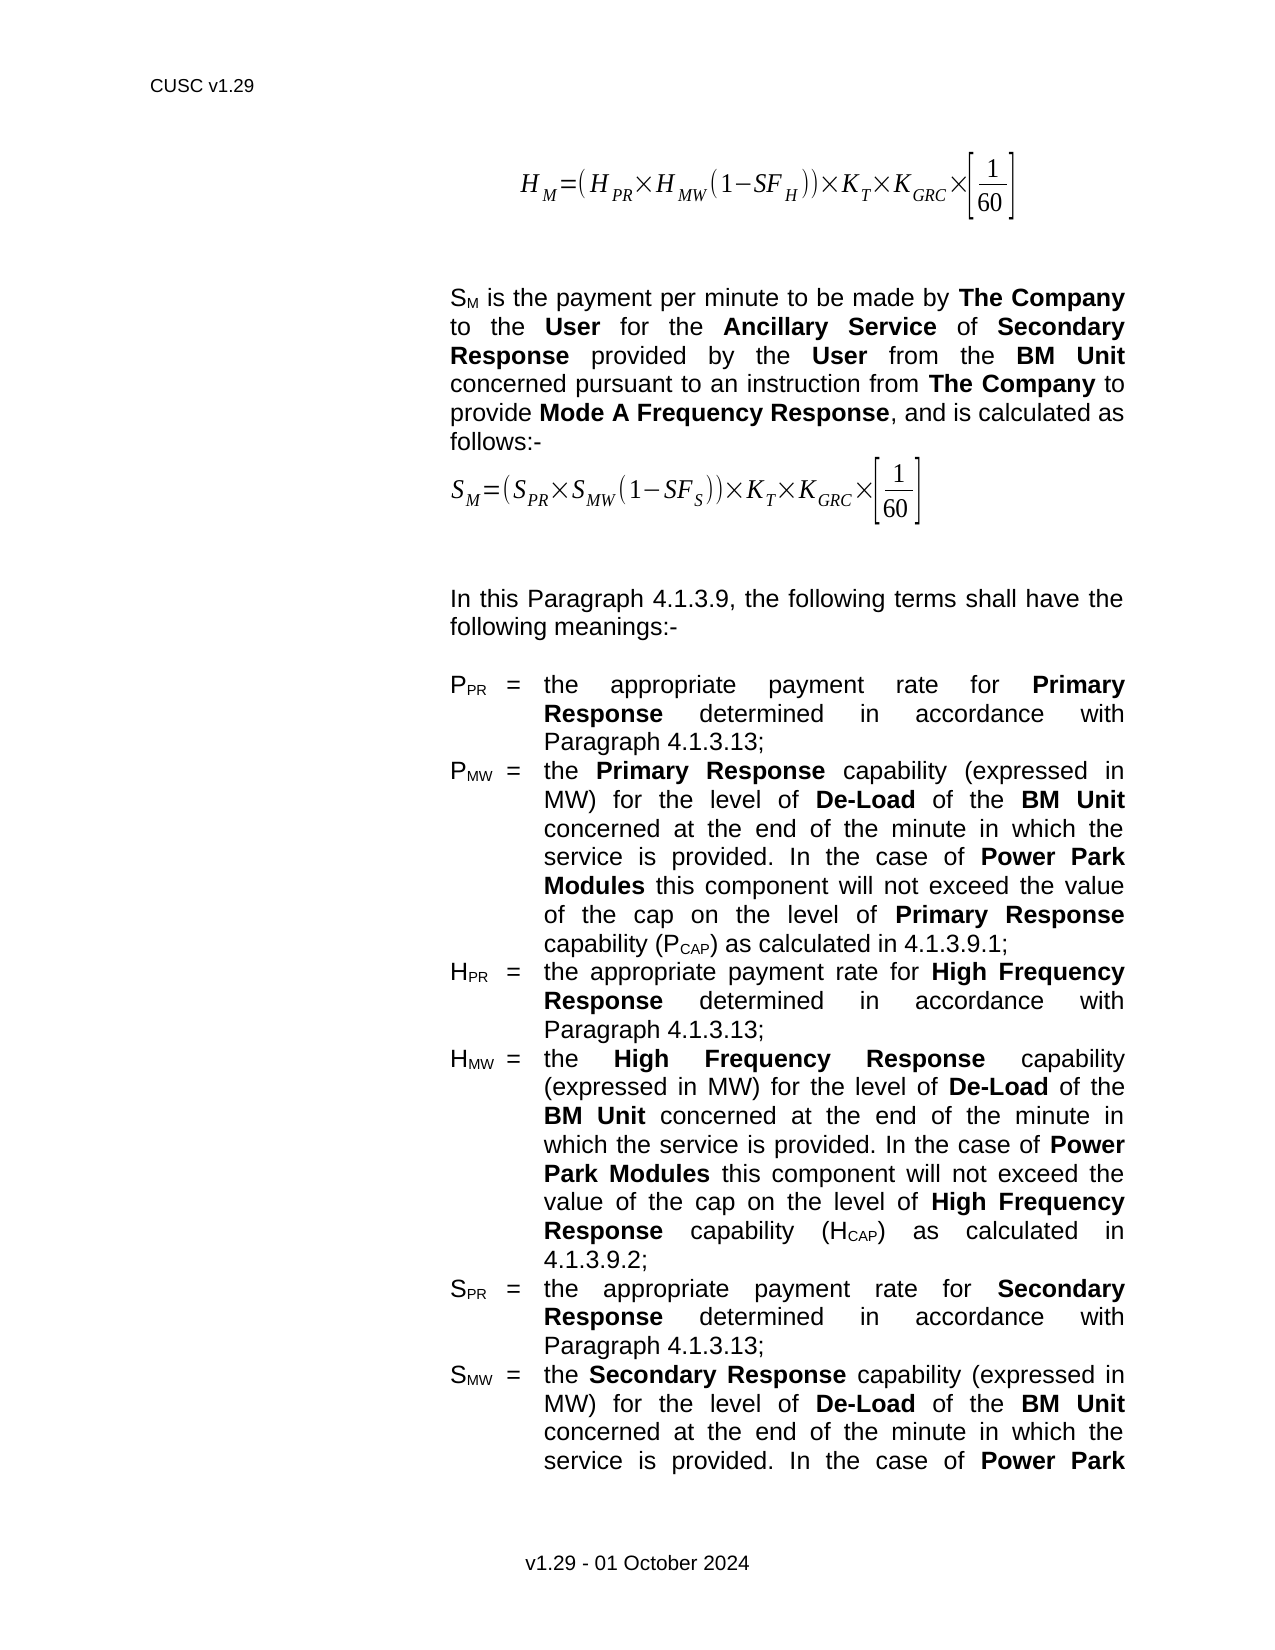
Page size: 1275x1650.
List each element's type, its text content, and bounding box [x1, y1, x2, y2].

text PMW = the Primary Response capability (expressed in MW) for the level of De-Load of the BM Unit concerned at the end of the minute in which the service is provided. In the case of Power Park Modules this component will not exceed the value of the cap on the level of Primary Response capability (PCAP) as calculated in 4.1.3.9.1; [450, 756, 1125, 957]
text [450, 1360, 1125, 1475]
text SM is the payment per minute to be made by The Company to the User for the Ancillary Service of Secondary Response provided by the User from the BM Unit concerned pursuant to an instruction from The Company to provide Mode A Frequency Response, and is calculated as follows:- [350, 283, 1125, 526]
text HPR = the appropriate payment rate for High Frequency Response determined in accordance with Paragraph 4.1.3.13; [450, 957, 1125, 1044]
text PPR = the appropriate payment rate for Primary Response determined in accordance with Paragraph 4.1.3.13; [450, 670, 1125, 756]
text HMW = the High Frequency Response capability (expressed in MW) for the level of De-Load of the BM Unit concerned at the end of the minute in which the service is provided. In the case of Power Park Modules this component will not exceed the value of the cap on the level of High Frequency Response capability (HCAP) as calculated in 4.1.3.9.2; [450, 1044, 1125, 1274]
text SPR = the appropriate payment rate for Secondary Response determined in accordance with Paragraph 4.1.3.13; [450, 1274, 1125, 1360]
text In this Paragraph 4.1.3.9, the following terms shall have the following meanings:- [334, 584, 1125, 641]
